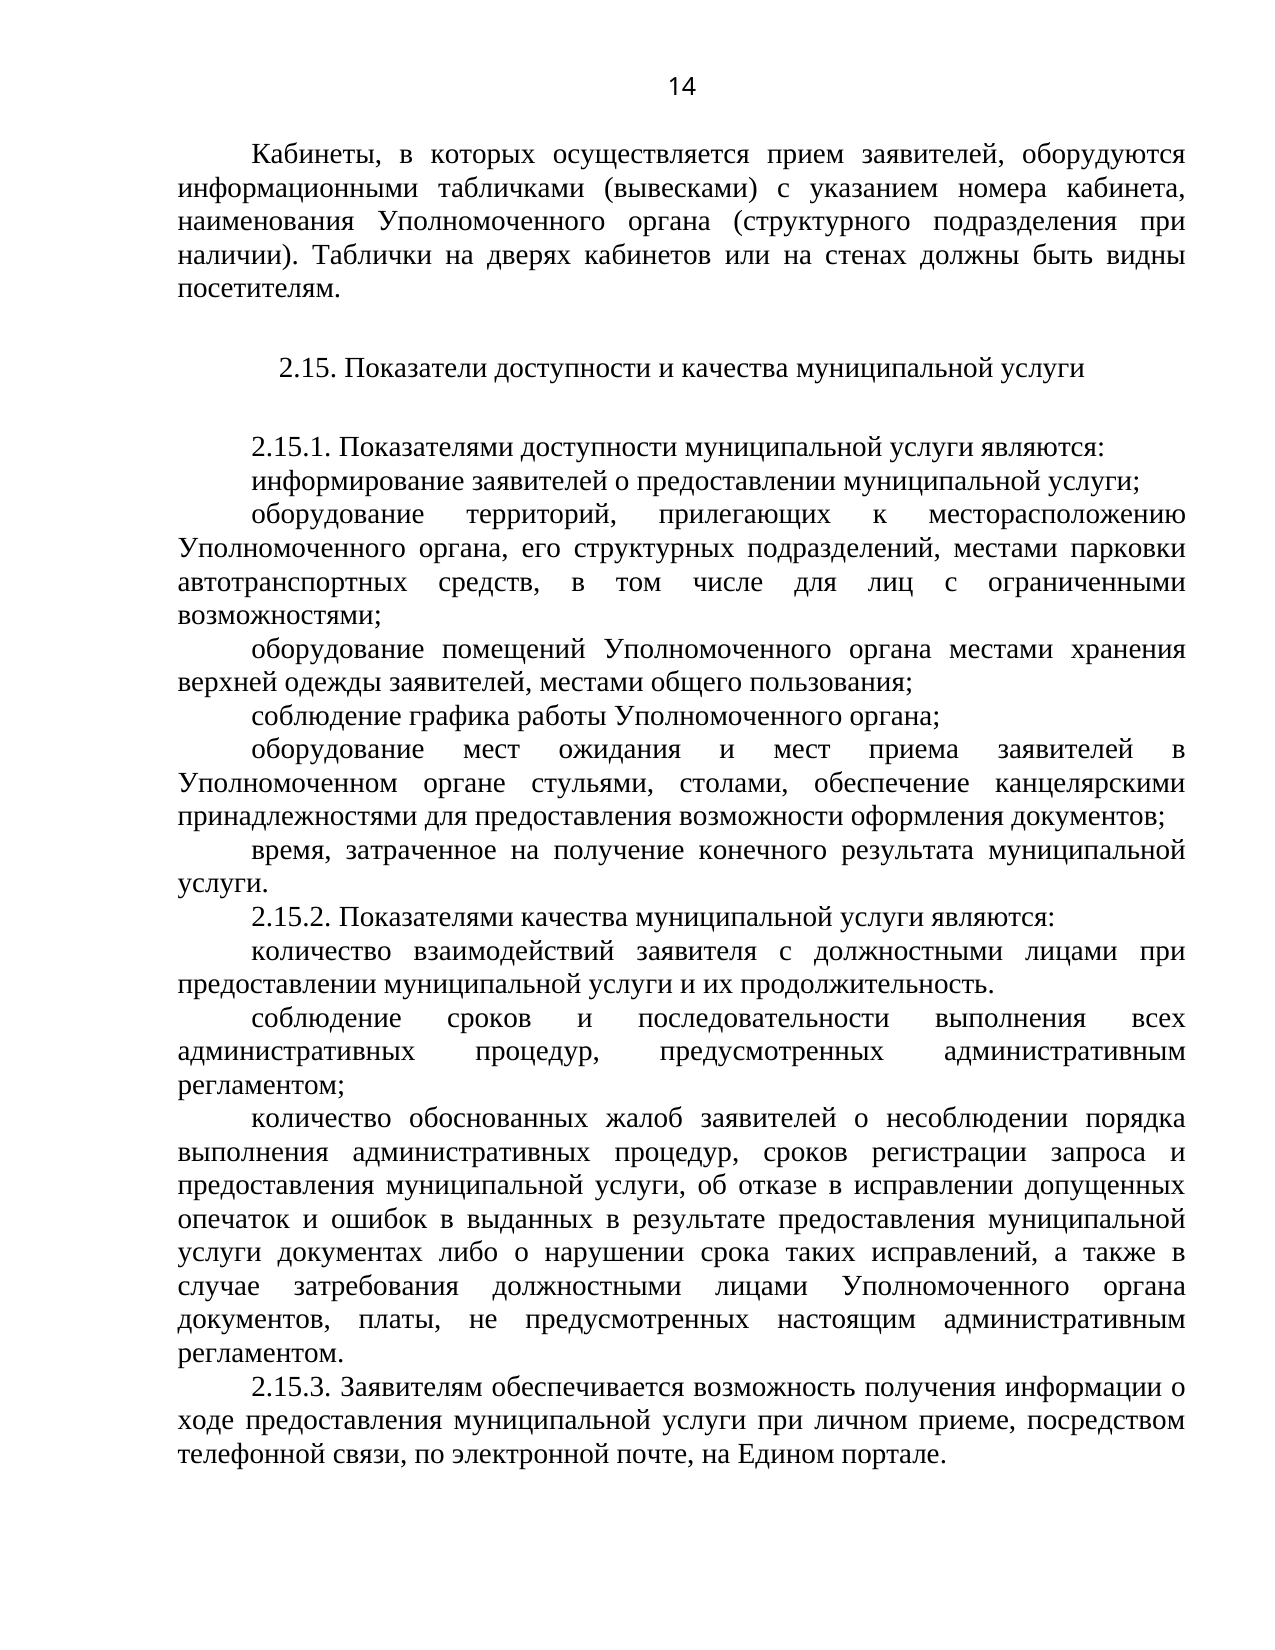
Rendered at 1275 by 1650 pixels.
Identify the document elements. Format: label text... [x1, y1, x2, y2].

text время, затраченное на получение конечного результата муниципальной услуги. [177, 832, 1186, 899]
text 2.15.3. Заявителям обеспечивается возможность получения информации о ходе предоставления муниципальной услуги при личном приеме, посредством телефонной связи, по электронной почте, на Едином портале. [177, 1369, 1186, 1469]
text оборудование помещений Уполномоченного органа местами хранения верхней одежды заявителей, местами общего пользования; [177, 631, 1186, 698]
text 2.15.1. Показателями доступности муниципальной услуги являются: [177, 429, 1186, 463]
text соблюдение сроков и последовательности выполнения всех административных процедур, предусмотренных административным регламентом; [177, 1000, 1186, 1100]
subtitle 2.15. Показатели доступности и качества муниципальной услуги [177, 350, 1186, 383]
text оборудование мест ожидания и мест приема заявителей в Уполномоченном органе стульями, столами, обеспечение канцелярскими принадлежностями для предоставления возможности оформления документов; [177, 731, 1186, 832]
text Кабинеты, в которых осуществляется прием заявителей, оборудуются информационными табличками (вывесками) с указанием номера кабинета, наименования Уполномоченного органа (структурного подразделения при наличии). Таблички на дверях кабинетов или на стенах должны быть видны посетителям. [177, 136, 1186, 304]
text 2.15.2. Показателями качества муниципальной услуги являются: [177, 899, 1186, 933]
text количество взаимодействий заявителя с должностными лицами при предоставлении муниципальной услуги и их продолжительность. [177, 933, 1186, 1000]
text соблюдение графика работы Уполномоченного органа; [177, 698, 1186, 731]
text оборудование территорий, прилегающих к месторасположению Уполномоченного органа, его структурных подразделений, местами парковки автотранспортных средств, в том числе для лиц с ограниченными возможностями; [177, 497, 1186, 631]
text количество обоснованных жалоб заявителей о несоблюдении порядка выполнения административных процедур, сроков регистрации запроса и предоставления муниципальной услуги, об отказе в исправлении допущенных опечаток и ошибок в выданных в результате предоставления муниципальной услуги документах либо о нарушении срока таких исправлений, а также в случае затребования должностными лицами Уполномоченного органа документов, платы, не предусмотренных настоящим административным регламентом. [177, 1100, 1186, 1369]
text информирование заявителей о предоставлении муниципальной услуги; [177, 463, 1186, 497]
